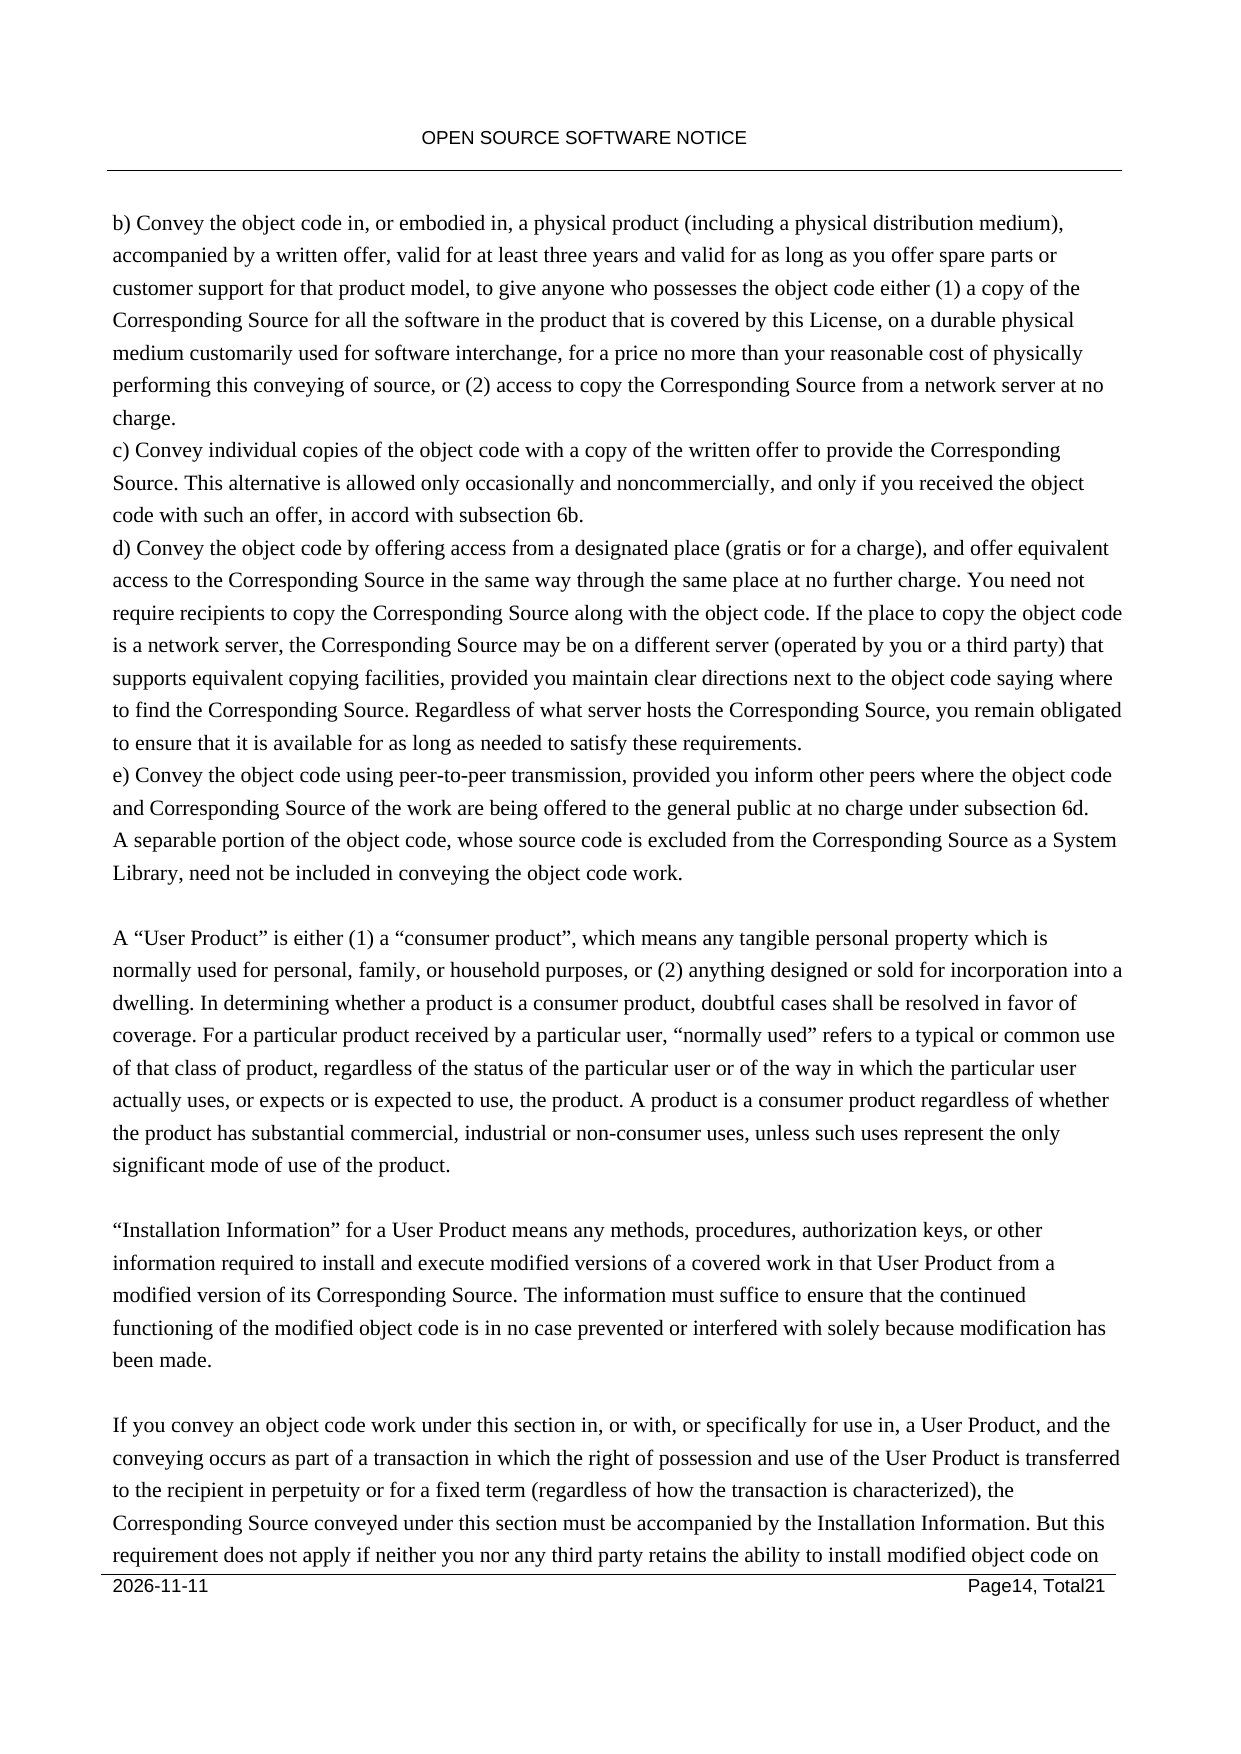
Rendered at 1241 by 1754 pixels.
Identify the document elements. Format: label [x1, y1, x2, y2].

text [112, 206, 1128, 1571]
